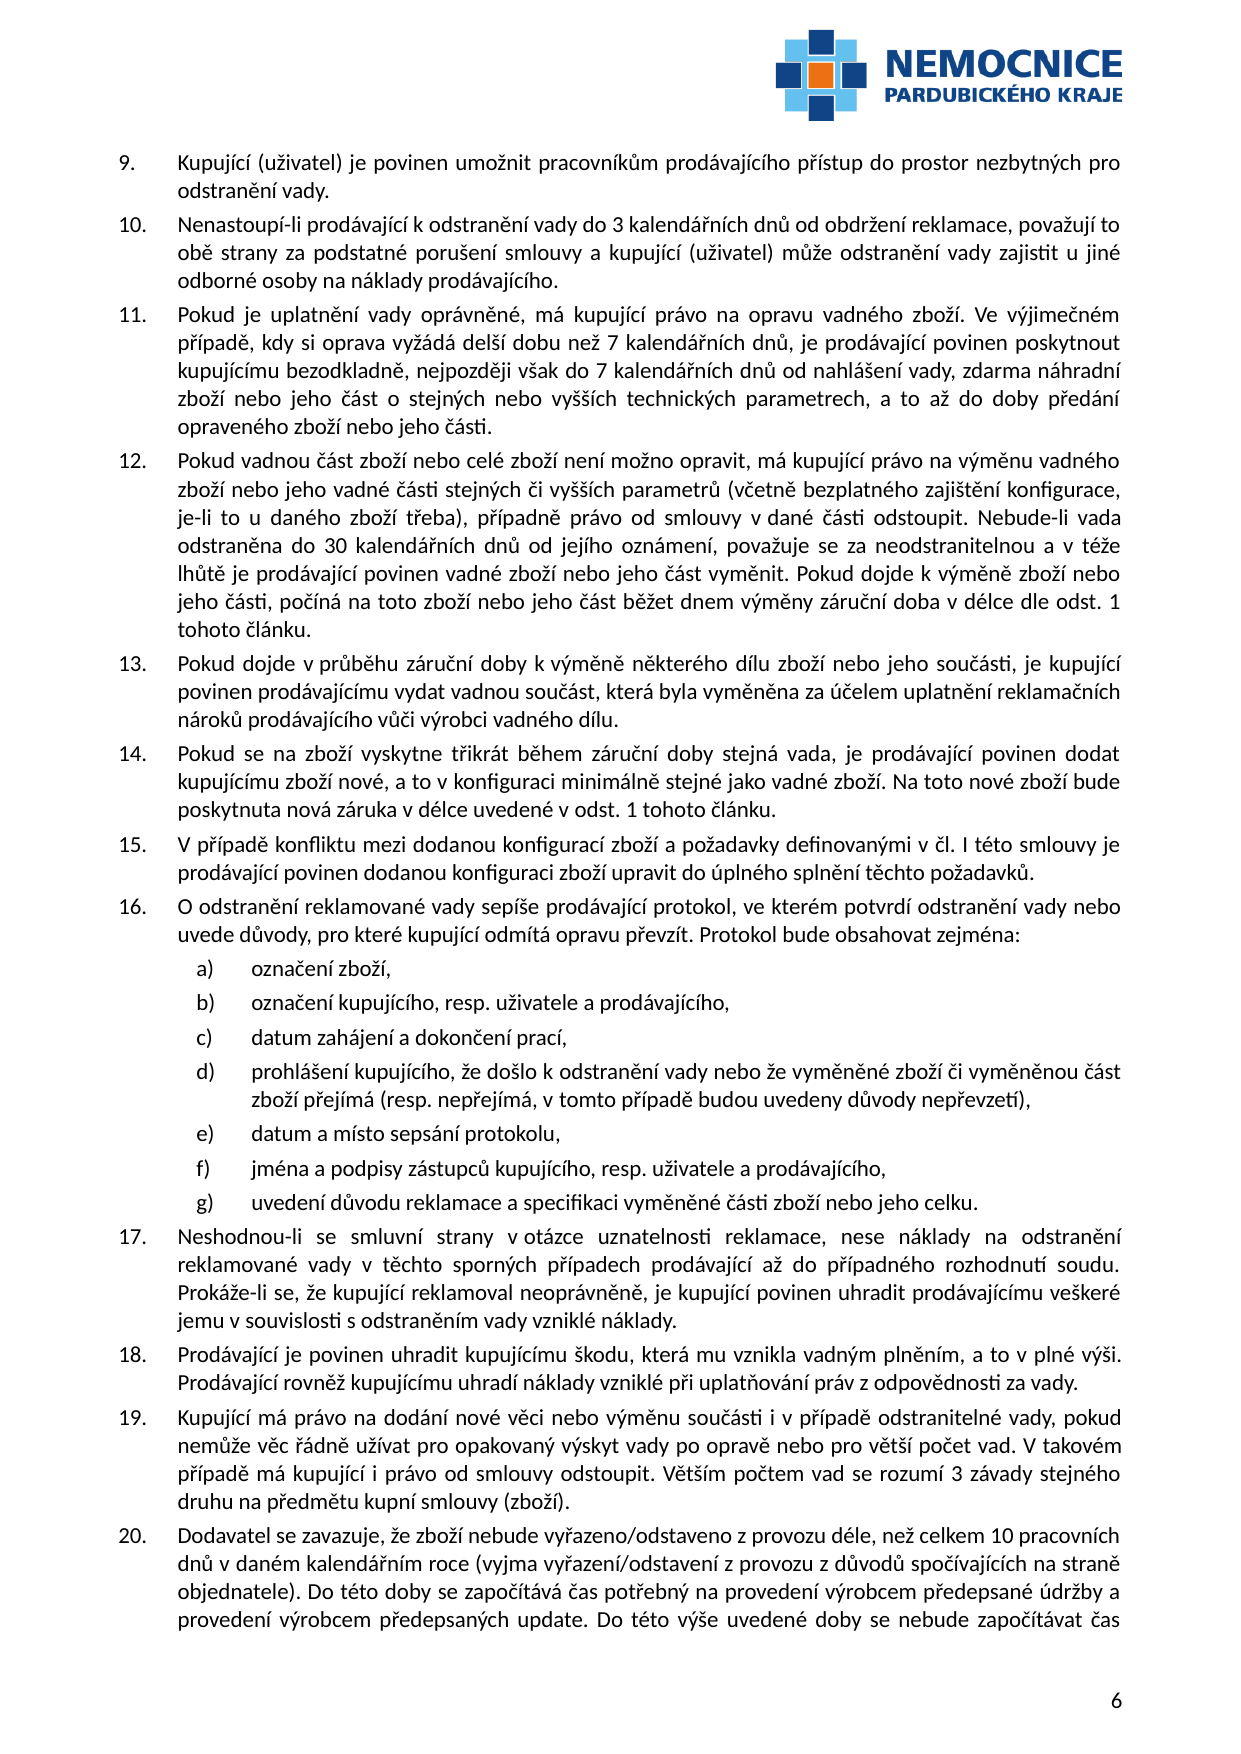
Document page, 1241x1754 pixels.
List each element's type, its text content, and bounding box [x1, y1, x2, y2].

list datum a místo sepsání protokolu, [196, 1119, 1122, 1147]
list Prodávající je povinen uhradit kupujícímu škodu, která mu vznikla vadným plněním, a to v plné výši. Prodávající rovněž kupujícímu uhradí náklady vzniklé při uplatňování práv z odpovědnosti za vady. [118, 1341, 1122, 1397]
list Pokud dojde v průběhu záruční doby k výměně některého dílu zboží nebo jeho součásti, je kupující povinen prodávajícímu vydat vadnou součást, která byla vyměněna za účelem uplatnění reklamačních nároků prodávajícího vůči výrobci vadného dílu. [118, 649, 1122, 733]
list jména a podpisy zástupců kupujícího, resp. uživatele a prodávajícího, [196, 1154, 1122, 1182]
list Kupující má právo na dodání nové věci nebo výměnu součásti i v případě odstranitelné vady, pokud nemůže věc řádně užívat pro opakovaný výskyt vady po opravě nebo pro větší počet vad. V takovém případě má kupující i právo od smlouvy odstoupit. Větším počtem vad se rozumí 3 závady stejného druhu na předmětu kupní smlouvy (zboží). [118, 1403, 1122, 1515]
list uvedení důvodu reklamace a specifikaci vyměněné části zboží nebo jeho celku. [196, 1188, 1122, 1216]
list Pokud vadnou část zboží nebo celé zboží není možno opravit, má kupující právo na výměnu vadného zboží nebo jeho vadné části stejných či vyšších parametrů (včetně bezplatného zajištění konfigurace, je-li to u daného zboží třeba), případně právo od smlouvy v dané části odstoupit. Nebude-li vada odstraněna do 30 kalendářních dnů od jejího oznámení, považuje se za neodstranitelnou a v téže lhůtě je prodávající povinen vadné zboží nebo jeho část vyměnit. Pokud dojde k výměně zboží nebo jeho části, počíná na toto zboží nebo jeho část běžet dnem výměny záruční doba v délce dle odst. 1 tohoto článku. [118, 447, 1122, 643]
list V případě konfliktu mezi dodanou konfigurací zboží a požadavky definovanými v čl. I této smlouvy je prodávající povinen dodanou konfiguraci zboží upravit do úplného splnění těchto požadavků. [118, 830, 1122, 886]
list datum zahájení a dokončení prací, [196, 1023, 1122, 1051]
list označení zboží, [196, 954, 1122, 982]
list O odstranění reklamované vady sepíše prodávající protokol, ve kterém potvrdí odstranění vady nebo uvede důvody, pro které kupující odmítá opravu převzít. Protokol bude obsahovat zejména: [118, 892, 1122, 948]
list Kupující (uživatel) je povinen umožnit pracovníkům prodávajícího přístup do prostor nezbytných pro odstranění vady. [118, 148, 1122, 204]
list označení kupujícího, resp. uživatele a prodávajícího, [196, 988, 1122, 1017]
list Nenastoupí-li prodávající k odstranění vady do 3 kalendářních dnů od obdržení reklamace, považují to obě strany za podstatné porušení smlouvy a kupující (uživatel) může odstranění vady zajistit u jiné odborné osoby na náklady prodávajícího. [118, 210, 1122, 294]
list Pokud se na zboží vyskytne třikrát během záruční doby stejná vada, je prodávající povinen dodat kupujícímu zboží nové, a to v konfiguraci minimálně stejné jako vadné zboží. Na toto nové zboží bude poskytnuta nová záruka v délce uvedené v odst. 1 tohoto článku. [118, 739, 1122, 823]
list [118, 1521, 1122, 1633]
list Neshodnou-li se smluvní strany v otázce uznatelnosti reklamace, nese náklady na odstranění reklamované vady v těchto sporných případech prodávající až do případného rozhodnutí soudu. Prokáže-li se, že kupující reklamoval neoprávněně, je kupující povinen uhradit prodávajícímu veškeré jemu v souvislosti s odstraněním vady vzniklé náklady. [118, 1222, 1122, 1334]
list prohlášení kupujícího, že došlo k odstranění vady nebo že vyměněné zboží či vyměněnou část zboží přejímá (resp. nepřejímá, v tomto případě budou uvedeny důvody nepřevzetí), [196, 1057, 1122, 1113]
list Pokud je uplatnění vady oprávněné, má kupující právo na opravu vadného zboží. Ve výjimečném případě, kdy si oprava vyžádá delší dobu než 7 kalendářních dnů, je prodávající povinen poskytnout kupujícímu bezodkladně, nejpozději však do 7 kalendářních dnů od nahlášení vady, zdarma náhradní zboží nebo jeho část o stejných nebo vyšších technických parametrech, a to až do doby předání opraveného zboží nebo jeho části. [118, 300, 1122, 440]
picture [774, 28, 1123, 122]
